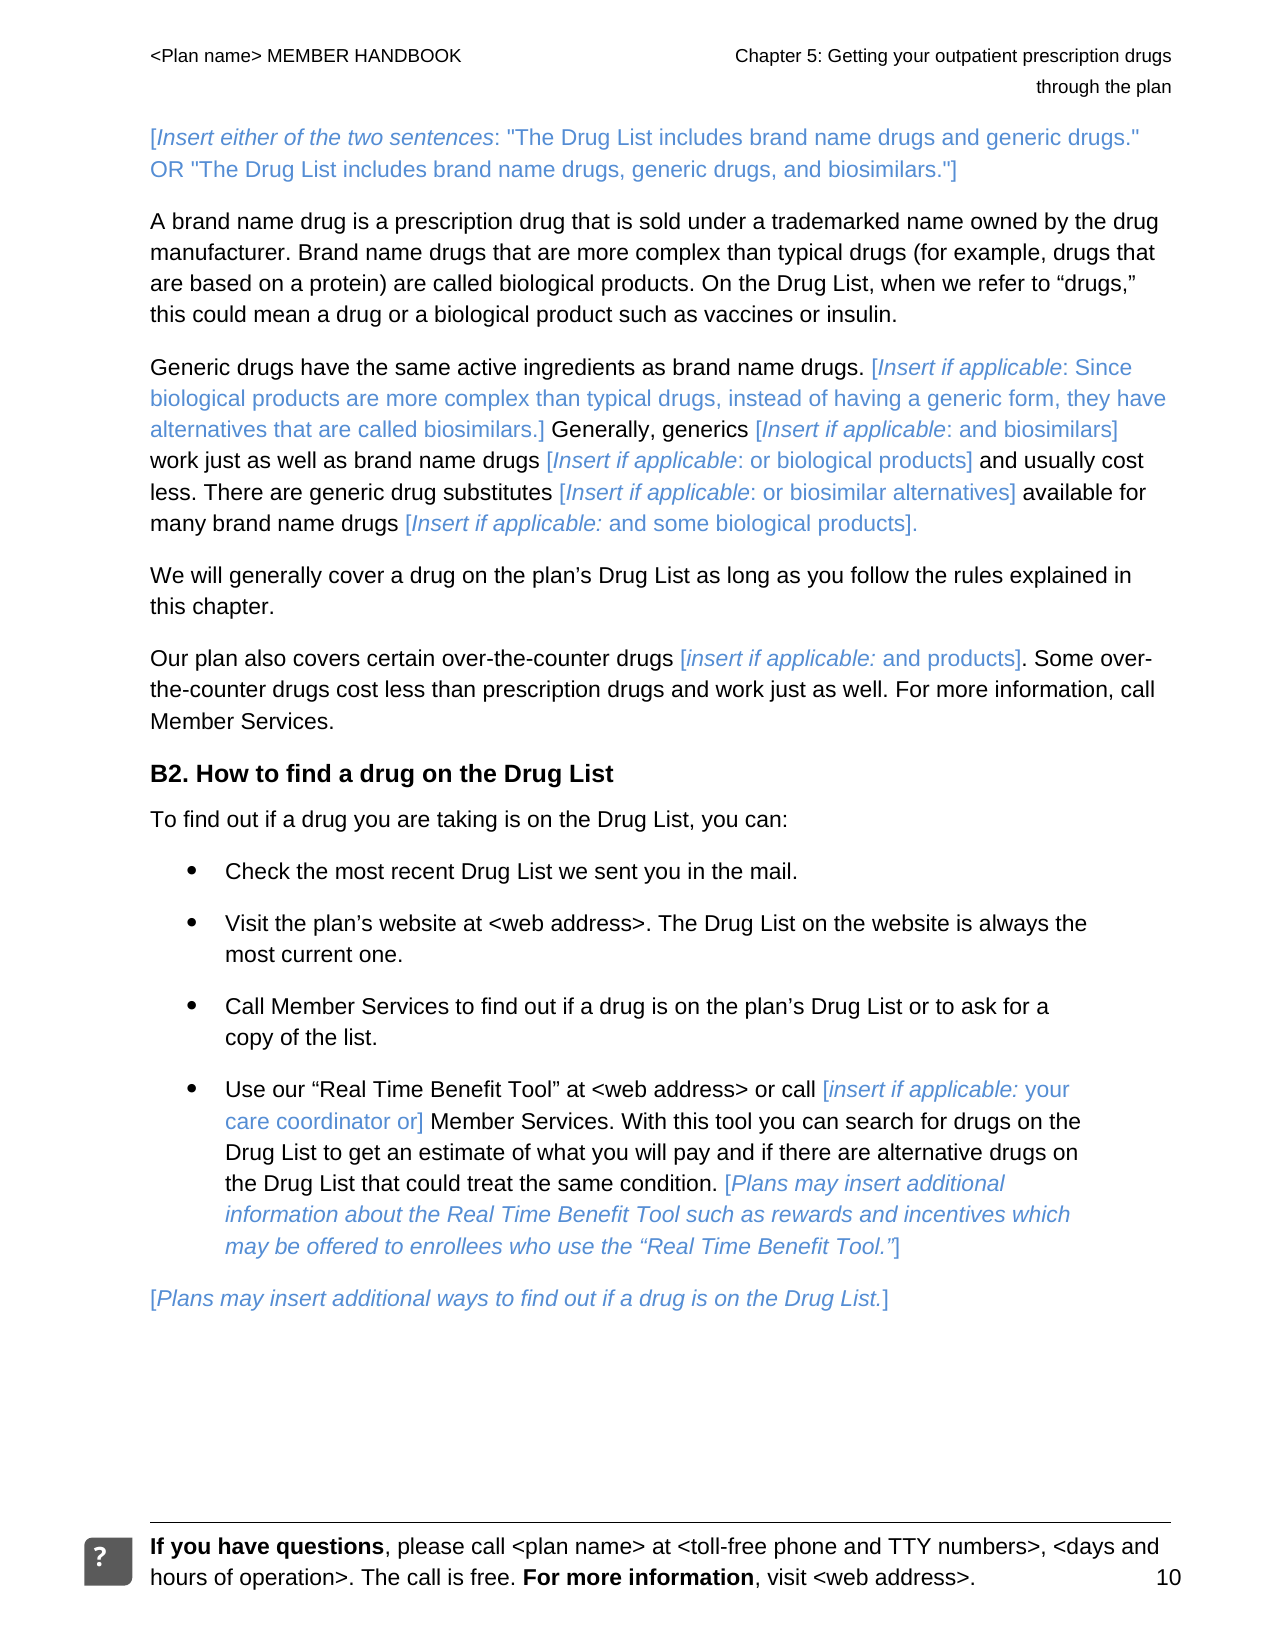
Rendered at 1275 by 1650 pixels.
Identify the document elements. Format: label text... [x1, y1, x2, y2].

text [Insert either of the two sentences: "The Drug List includes brand name drugs and generic drugs." OR "The Drug List includes brand name drugs, generic drugs, and biosimilars."] [150, 121, 1171, 183]
list Check the most recent Drug List we sent you in the mail. [187, 854, 1096, 885]
text To find out if a drug you are taking is on the Drug List, you can: [150, 802, 1171, 833]
text [Plans may insert additional ways to find out if a drug is on the Drug List.] [150, 1281, 1171, 1312]
text Generic drugs have the same active ingredients as brand name drugs. [Insert if applicable: Since biological products are more complex than typical drugs, instead of having a generic form, they have alternatives that are called biosimilars.] Generally, generics [Insert if applicable: and biosimilars] work just as well as brand name drugs [Insert if applicable: or biological products] and usually cost less. There are generic drug substitutes [Insert if applicable: or biosimilar alternatives] available for many brand name drugs [Insert if applicable: and some biological products]. [150, 350, 1171, 537]
subtitle B2. How to find a drug on the Drug List [150, 756, 1096, 789]
text A brand name drug is a prescription drug that is sold under a trademarked name owned by the drug manufacturer. Brand name drugs that are more complex than typical drugs (for example, drugs that are based on a protein) are called biological products. On the Drug List, when we refer to “drugs,” this could mean a drug or a biological product such as vaccines or insulin. [150, 204, 1171, 329]
list Call Member Services to find out if a drug is on the plan’s Drug List or to ask for a copy of the list. [187, 989, 1096, 1052]
text Our plan also covers certain over-the-counter drugs [insert if applicable: and products]. Some over-the-counter drugs cost less than prescription drugs and work just as well. For more information, call Member Services. [150, 642, 1171, 735]
list Use our “Real Time Benefit Tool” at <web address> or call [insert if applicable: your care coordinator or] Member Services. With this tool you can search for drugs on the Drug List to get an estimate of what you will pay and if there are alternative drugs on the Drug List that could treat the same condition. [Plans may insert additional information about the Real Time Benefit Tool such as rewards and incentives which may be offered to enrollees who use the “Real Time Benefit Tool.”] [187, 1073, 1096, 1260]
text We will generally cover a drug on the plan’s Drug List as long as you follow the rules explained in this chapter. [150, 558, 1171, 621]
list Visit the plan’s website at <web address>. The Drug List on the website is always the most current one. [187, 906, 1096, 969]
